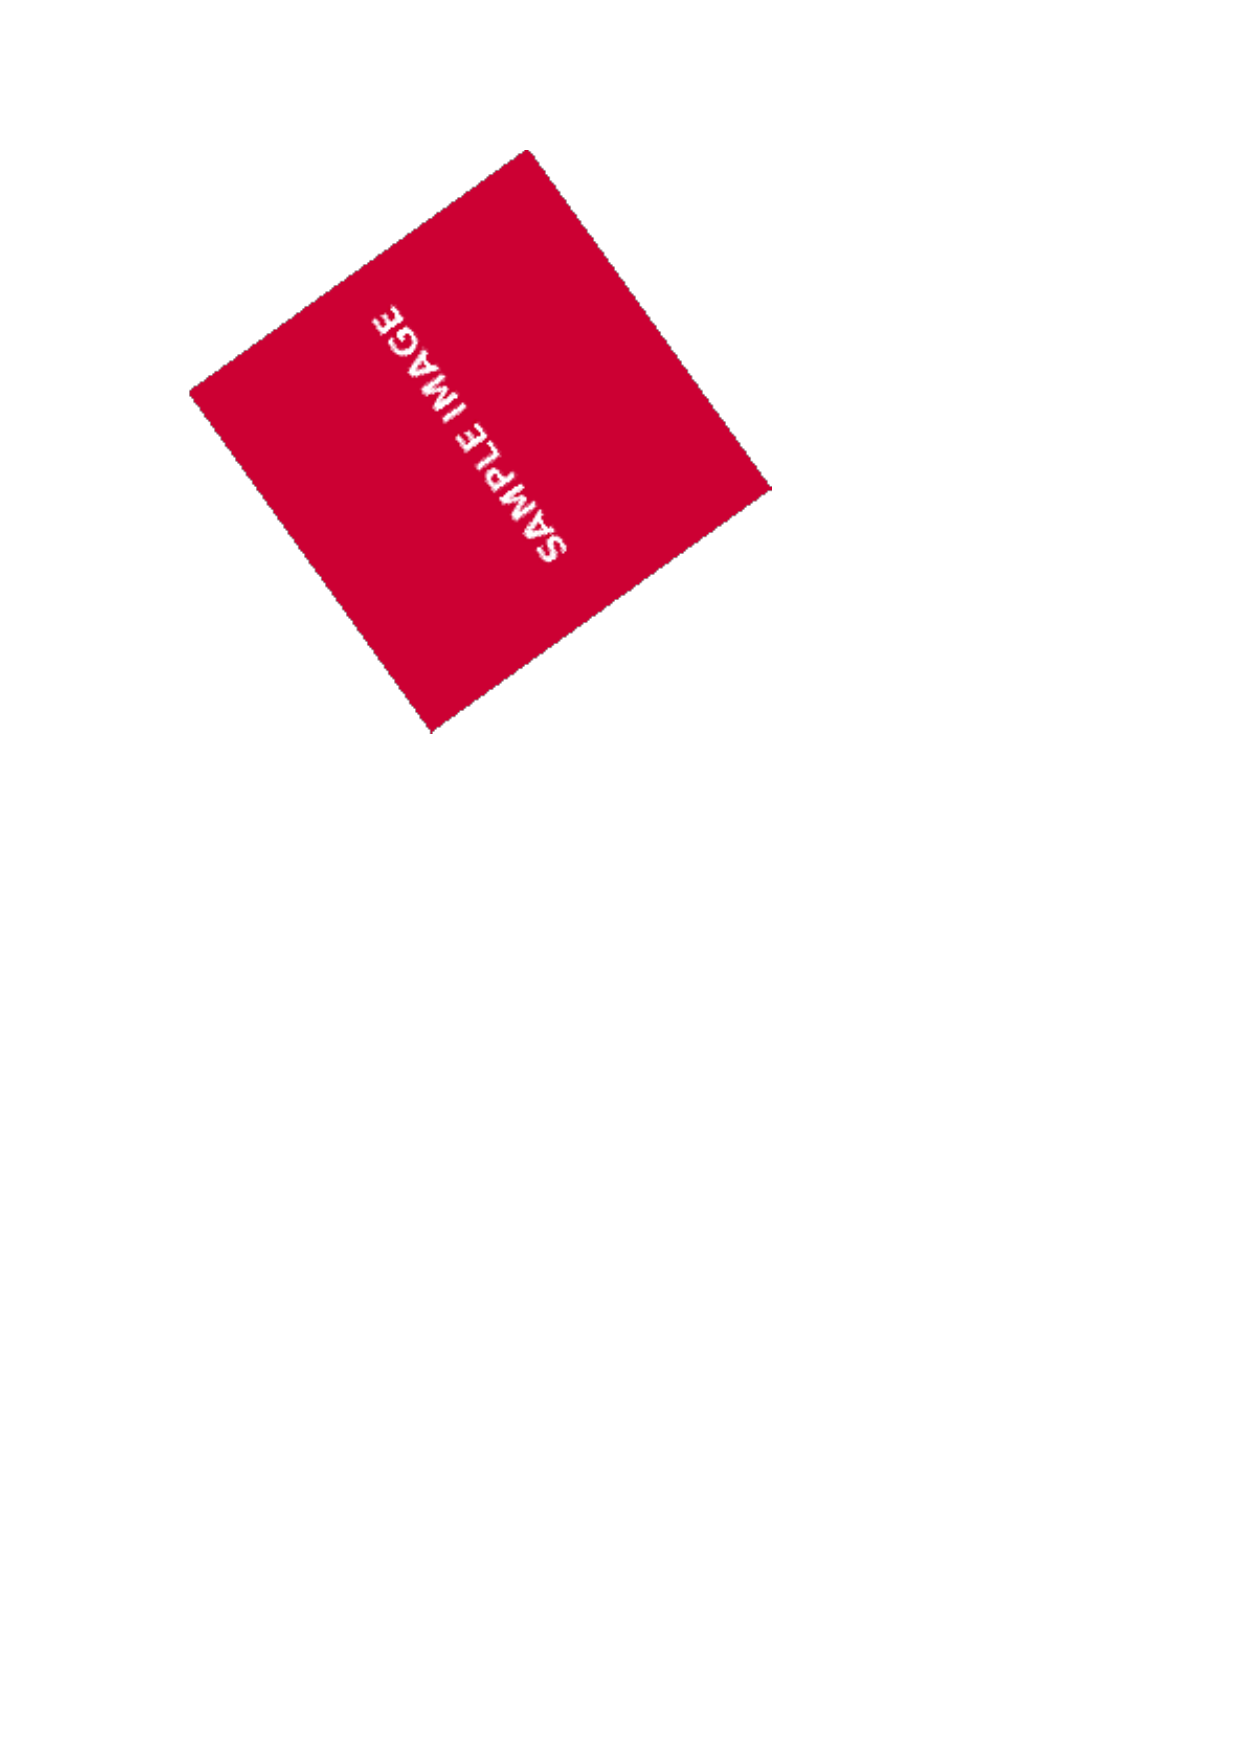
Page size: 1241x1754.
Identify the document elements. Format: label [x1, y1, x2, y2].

picture [190, 150, 772, 732]
